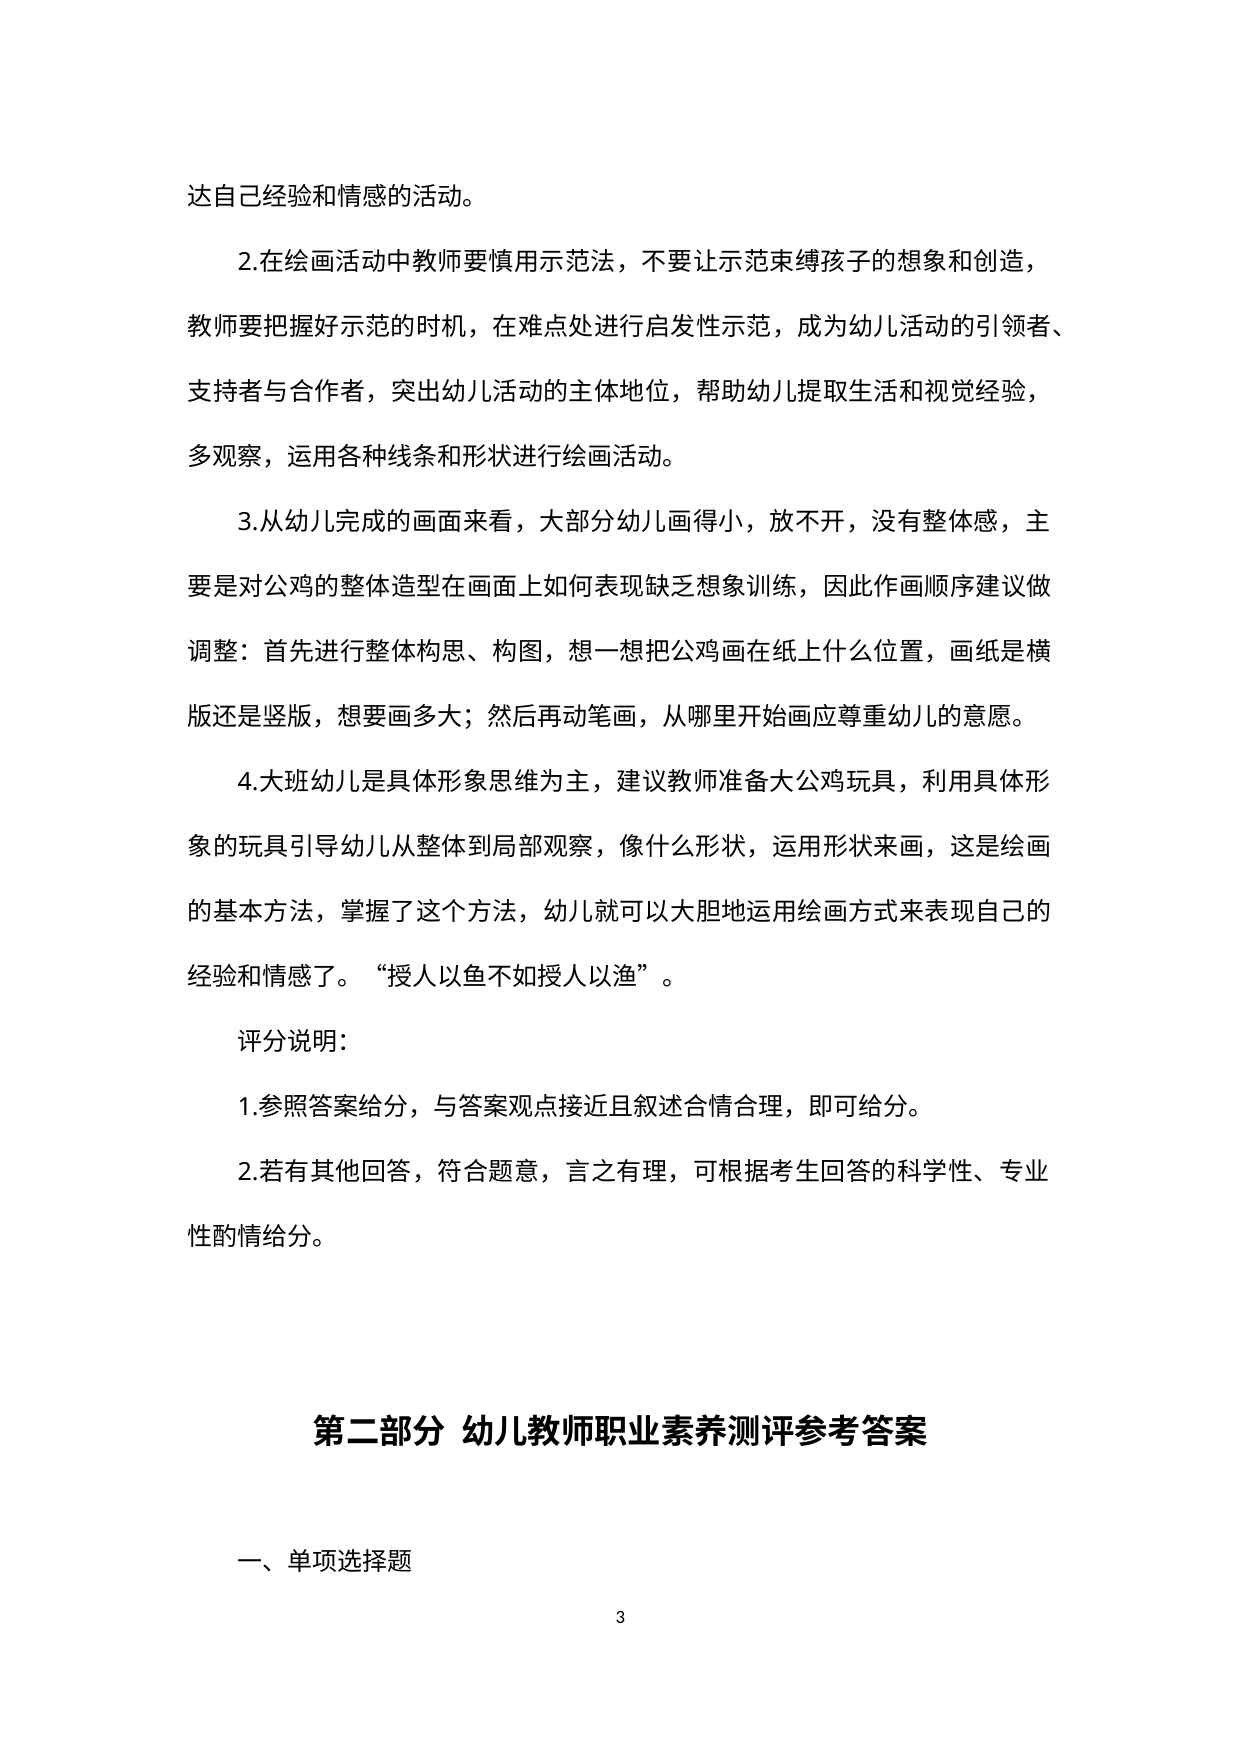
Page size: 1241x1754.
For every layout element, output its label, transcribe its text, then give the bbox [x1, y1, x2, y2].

text 2.在绘画活动中教师要慎用示范法，不要让示范束缚孩子的想象和创造，教师要把握好示范的时机，在难点处进行启发性示范，成为幼儿活动的引领者、支持者与合作者，突出幼儿活动的主体地位，帮助幼儿提取生活和视觉经验，多观察，运用各种线条和形状进行绘画活动。 [187, 227, 1053, 487]
text 2.若有其他回答，符合题意，言之有理，可根据考生回答的科学性、专业性酌情给分。 [187, 1137, 1053, 1267]
text 评分说明： [187, 1007, 1053, 1072]
text 3.从幼儿完成的画面来看，大部分幼儿画得小，放不开，没有整体感，主要是对公鸡的整体造型在画面上如何表现缺乏想象训练，因此作画顺序建议做调整：首先进行整体构思、构图，想一想把公鸡画在纸上什么位置，画纸是横版还是竖版，想要画多大；然后再动笔画，从哪里开始画应尊重幼儿的意愿。 [187, 487, 1053, 747]
text 4.大班幼儿是具体形象思维为主，建议教师准备大公鸡玩具，利用具体形象的玩具引导幼儿从整体到局部观察，像什么形状，运用形状来画，这是绘画的基本方法，掌握了这个方法，幼儿就可以大胆地运用绘画方式来表现自己的经验和情感了。“授人以鱼不如授人以渔”。 [187, 747, 1053, 1007]
text 1.参照答案给分，与答案观点接近且叙述合情合理，即可给分。 [187, 1072, 1053, 1137]
text 一、单项选择题 [187, 1527, 1053, 1592]
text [187, 162, 1053, 227]
text 第二部分 幼儿教师职业素养测评参考答案 [187, 1397, 1053, 1462]
